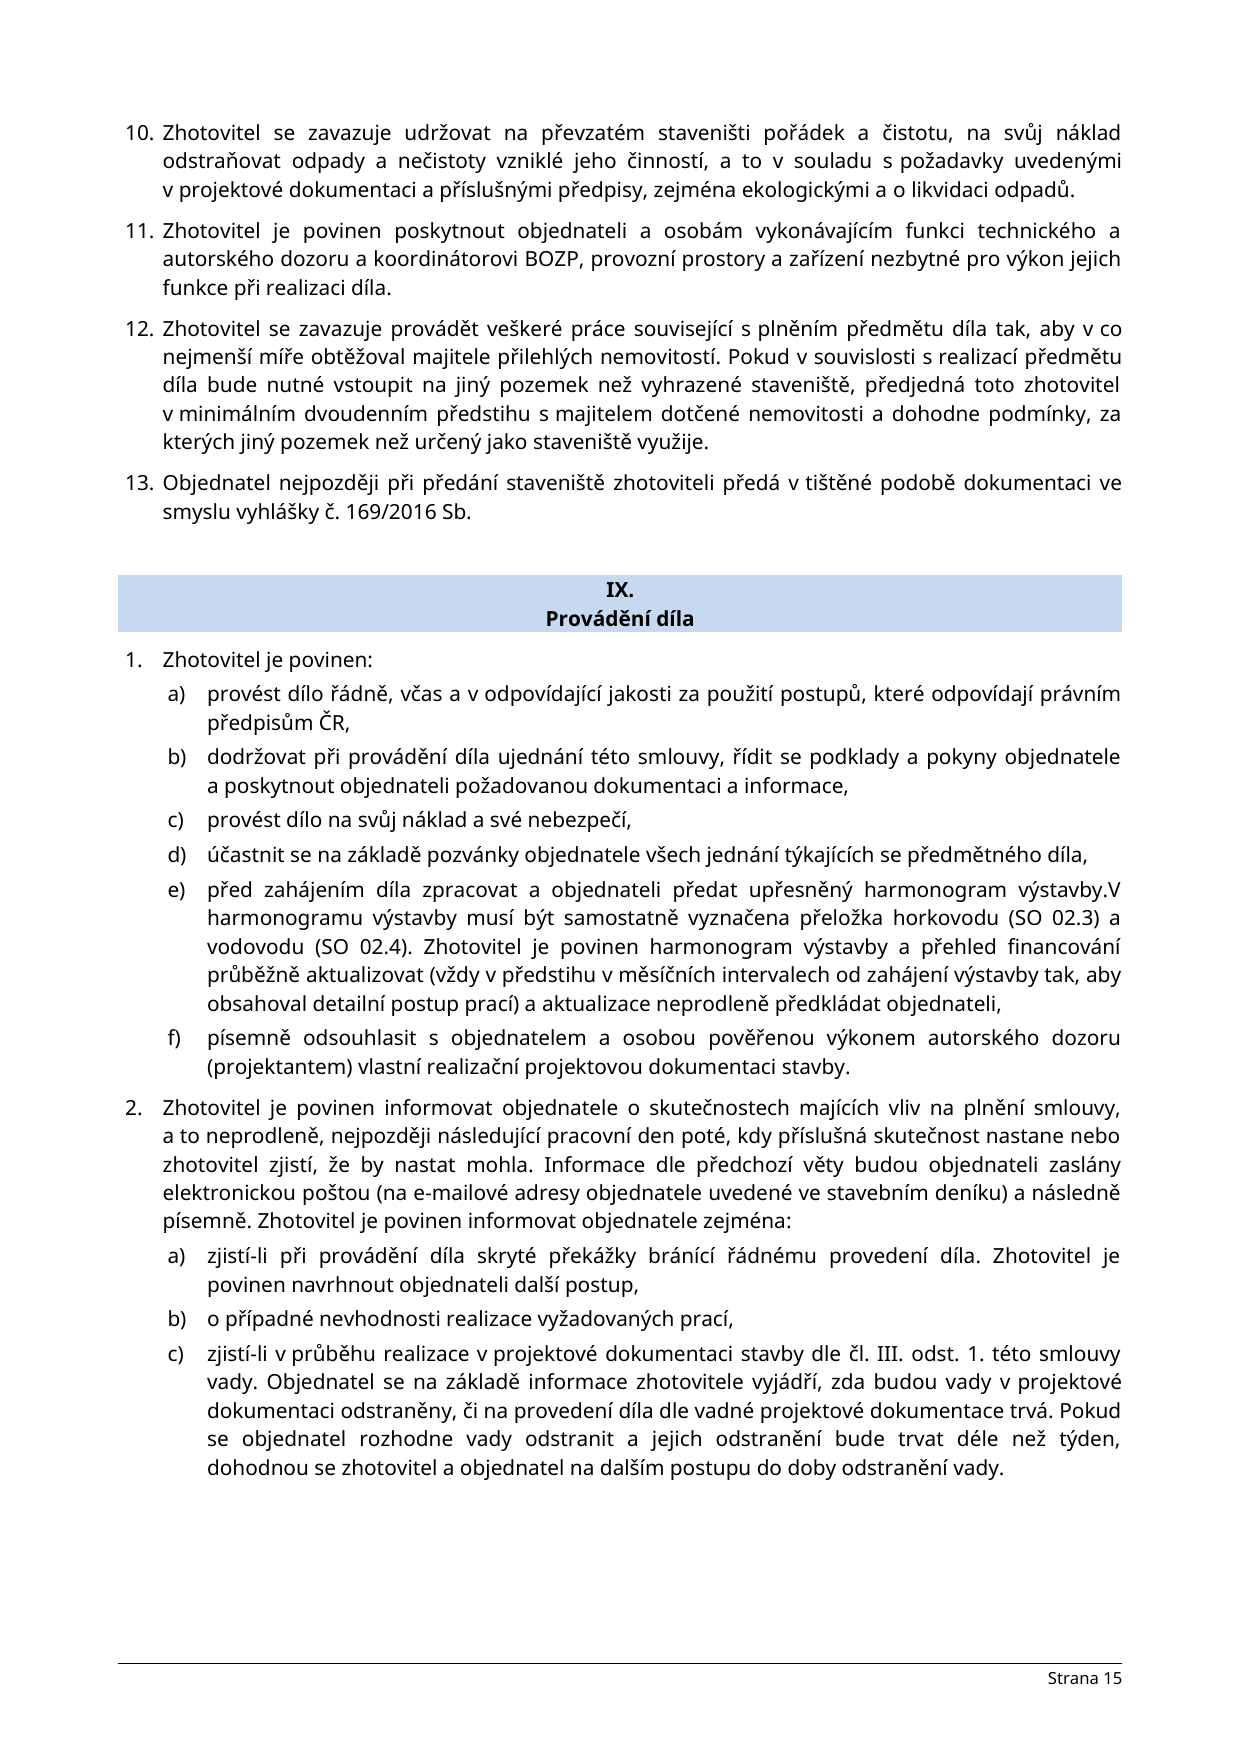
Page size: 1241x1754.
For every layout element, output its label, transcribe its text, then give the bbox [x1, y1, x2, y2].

list o případné nevhodnosti realizace vyžadovaných prací, [167, 1304, 1122, 1333]
list Zhotovitel je povinen: [125, 645, 1122, 673]
list před zahájením díla zpracovat a objednateli předat upřesněný harmonogram výstavby.V harmonogramu výstavby musí být samostatně vyznačena přeložka horkovodu (SO 02.3) a vodovodu (SO 02.4). Zhotovitel je povinen harmonogram výstavby a přehled financování průběžně aktualizovat (vždy v předstihu v měsíčních intervalech od zahájení výstavby tak, aby obsahoval detailní postup prací) a aktualizace neprodleně předkládat objednateli, [167, 875, 1122, 1017]
list zjistí-li v průběhu realizace v projektové dokumentaci stavby dle čl. III. odst. 1. této smlouvy vady. Objednatel se na základě informace zhotovitele vyjádří, zda budou vady v projektové dokumentaci odstraněny, či na provedení díla dle vadné projektové dokumentace trvá. Pokud se objednatel rozhodne vady odstranit a jejich odstranění bude trvat déle než týden, dohodnou se zhotovitel a objednatel na dalším postupu do doby odstranění vady. [167, 1339, 1122, 1481]
list účastnit se na základě pozvánky objednatele všech jednání týkajících se předmětného díla, [167, 840, 1122, 869]
list písemně odsouhlasit s objednatelem a osobou pověřenou výkonem autorského dozoru (projektantem) vlastní realizační projektovou dokumentaci stavby. [167, 1023, 1122, 1080]
list provést dílo řádně, včas a v odpovídající jakosti za použití postupů, které odpovídají právním předpisům ČR, [167, 679, 1122, 736]
list Objednatel nejpozději při předání staveniště zhotoviteli předá v tištěné podobě dokumentaci ve smyslu vyhlášky č. 169/2016 Sb. [125, 468, 1122, 525]
text Provádění díla [118, 604, 1122, 632]
list Zhotovitel je povinen informovat objednatele o skutečnostech majících vliv na plnění smlouvy, a to neprodleně, nejpozději následující pracovní den poté, kdy příslušná skutečnost nastane nebo zhotovitel zjistí, že by nastat mohla. Informace dle předchozí věty budou objednateli zaslány elektronickou poštou (na e-mailové adresy objednatele uvedené ve stavebním deníku) a následně písemně. Zhotovitel je povinen informovat objednatele zejména: [125, 1093, 1122, 1235]
list Zhotovitel se zavazuje provádět veškeré práce související s plněním předmětu díla tak, aby v co nejmenší míře obtěžoval majitele přilehlých nemovitostí. Pokud v souvislosti s realizací předmětu díla bude nutné vstoupit na jiný pozemek než vyhrazené staveniště, předjedná toto zhotovitel v minimálním dvoudenním předstihu s majitelem dotčené nemovitosti a dohodne podmínky, za kterých jiný pozemek než určený jako staveniště využije. [125, 314, 1122, 456]
text IX. [118, 575, 1122, 604]
list Zhotovitel je povinen poskytnout objednateli a osobám vykonávajícím funkci technického a autorského dozoru a koordinátorovi BOZP, provozní prostory a zařízení nezbytné pro výkon jejich funkce při realizaci díla. [125, 216, 1122, 301]
list provést dílo na svůj náklad a své nebezpečí, [167, 806, 1122, 834]
list Zhotovitel se zavazuje udržovat na převzatém staveništi pořádek a čistotu, na svůj náklad odstraňovat odpady a nečistoty vzniklé jeho činností, a to v souladu s požadavky uvedenými v projektové dokumentaci a příslušnými předpisy, zejména ekologickými a o likvidaci odpadů. [125, 118, 1122, 203]
list dodržovat při provádění díla ujednání této smlouvy, řídit se podklady a pokyny objednatele a poskytnout objednateli požadovanou dokumentaci a informace, [167, 742, 1122, 799]
list zjistí-li při provádění díla skryté překážky bránící řádnému provedení díla. Zhotovitel je povinen navrhnout objednateli další postup, [167, 1241, 1122, 1298]
